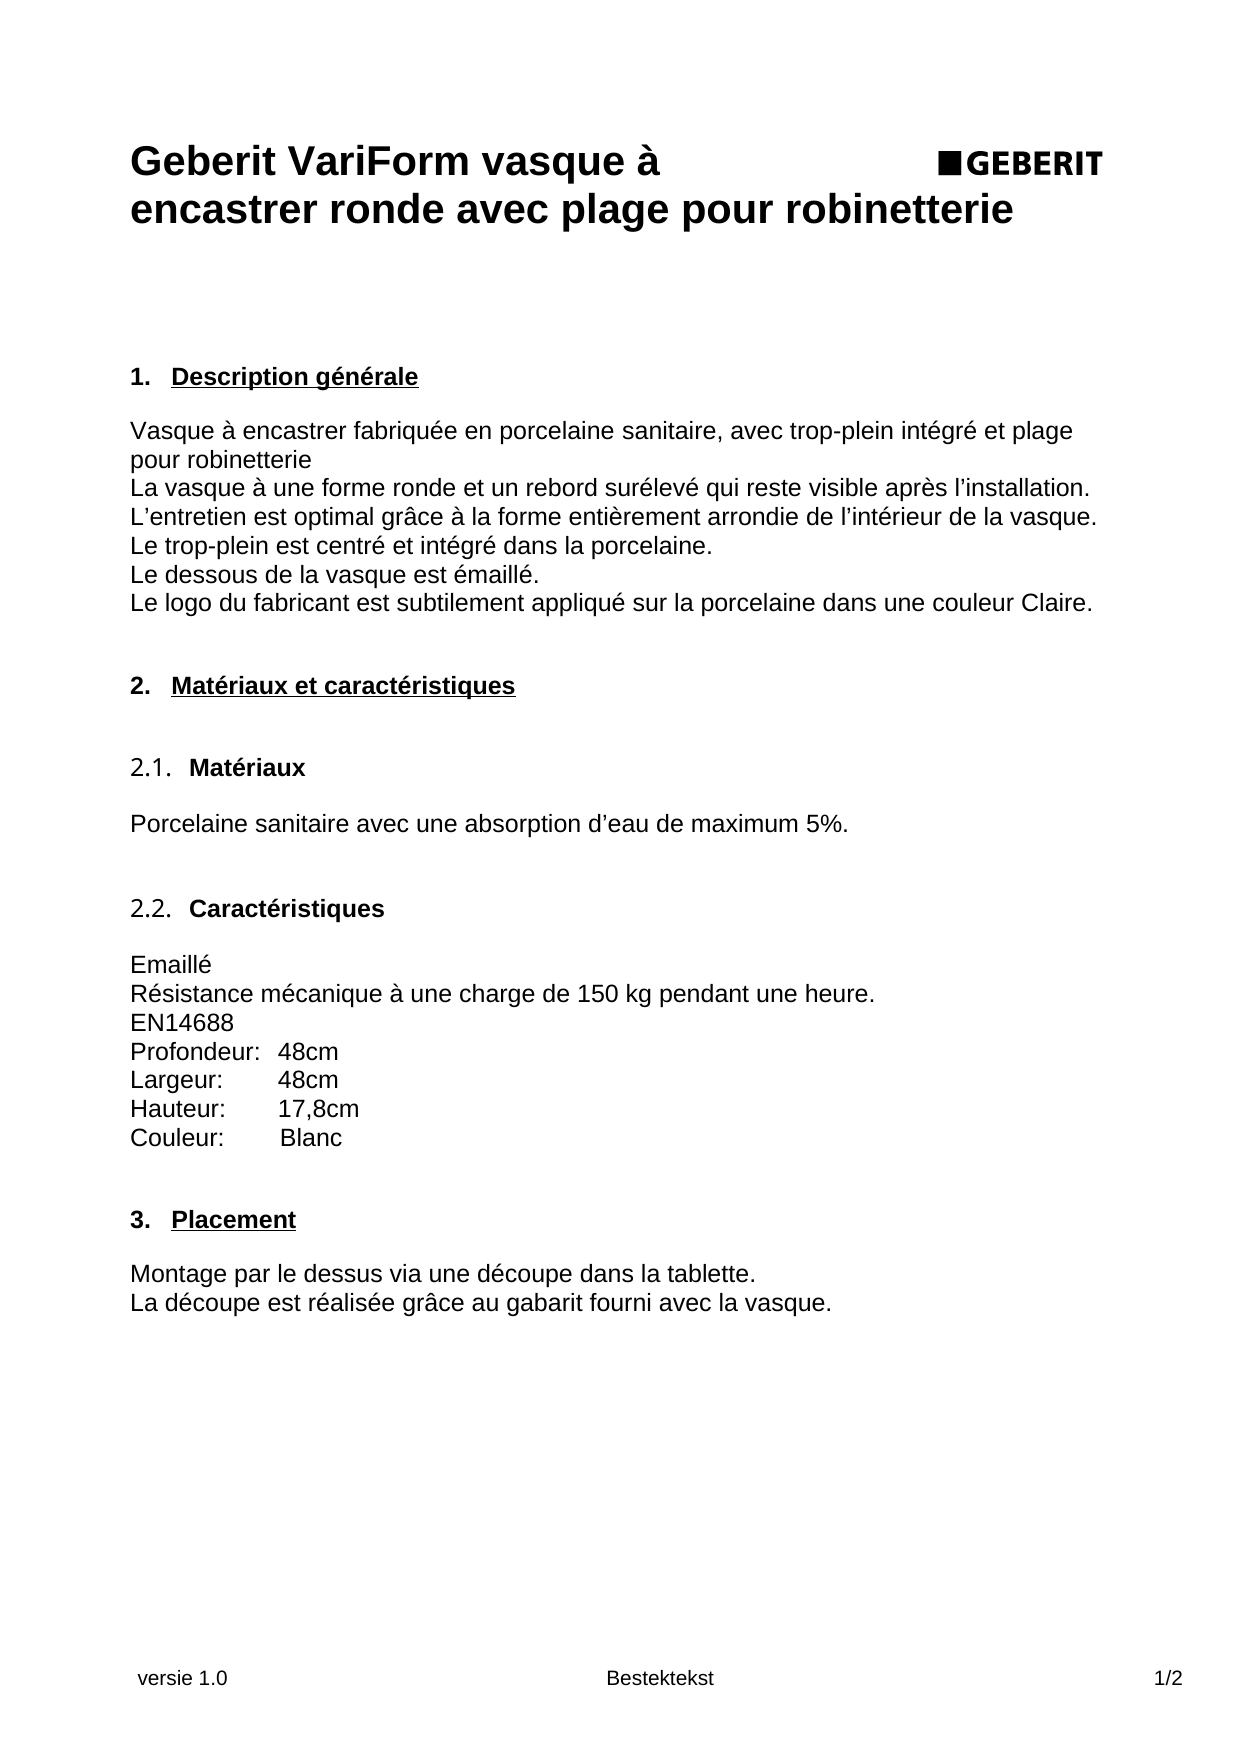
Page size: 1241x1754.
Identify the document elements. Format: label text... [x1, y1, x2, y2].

text Le dessous de la vasque est émaillé. [130, 559, 1110, 588]
picture [938, 150, 1103, 176]
text Couleur: Blanc [130, 1123, 1110, 1151]
text Montage par le dessus via une découpe dans la tablette. [130, 1259, 1110, 1288]
subtitle Description générale [130, 362, 1110, 391]
text Largeur: 48cm [130, 1065, 1110, 1094]
text La découpe est réalisée grâce au gabarit fourni avec la vasque. [130, 1288, 1110, 1316]
text Emaillé [130, 950, 1110, 979]
subtitle Caractéristiques [130, 891, 1110, 925]
subtitle Placement [130, 1205, 1110, 1234]
text Le logo du fabricant est subtilement appliqué sur la porcelaine dans une couleur Claire. [130, 588, 1110, 617]
text Vasque à encastrer fabriquée en porcelaine sanitaire, avec trop-plein intégré et plage pour robinetterie [130, 416, 1110, 473]
text L’entretien est optimal grâce à la forme entièrement arrondie de l’intérieur de la vasque. [130, 502, 1110, 531]
subtitle Matériaux et caractéristiques [130, 671, 1110, 699]
text Hauteur: 17,8cm [130, 1094, 1110, 1123]
text Résistance mécanique à une charge de 150 kg pendant une heure. [130, 979, 1110, 1008]
text Le trop-plein est centré et intégré dans la porcelaine. [130, 531, 1110, 559]
text EN14688 [130, 1008, 1110, 1036]
text Porcelaine sanitaire avec une absorption d’eau de maximum 5%. [130, 809, 1110, 837]
text Profondeur: 48cm [130, 1036, 1110, 1065]
text La vasque à une forme ronde et un rebord surélevé qui reste visible après l’installation. [130, 473, 1110, 502]
subtitle Matériaux [130, 749, 1110, 784]
